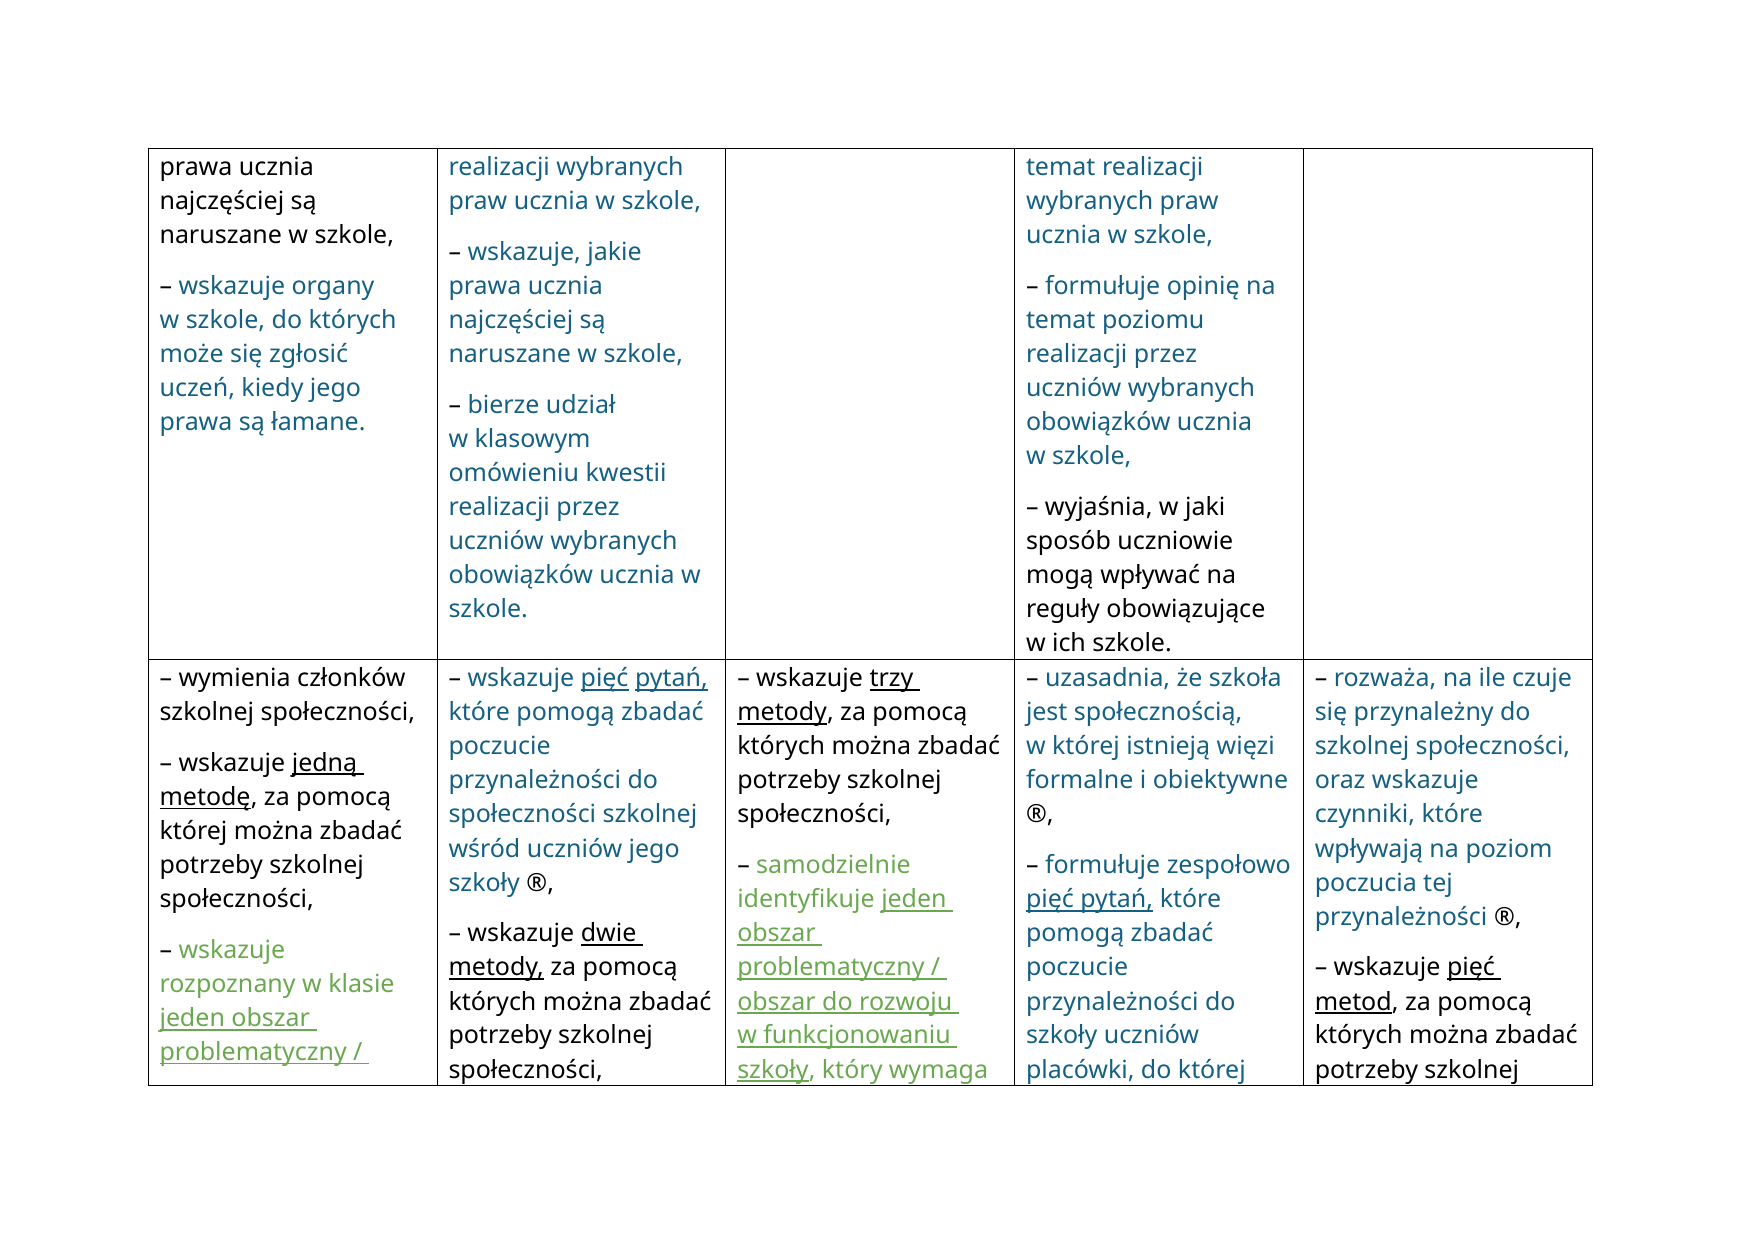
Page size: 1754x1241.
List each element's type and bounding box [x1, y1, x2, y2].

table_cell [149, 660, 437, 1085]
table_cell [726, 660, 1014, 1085]
table_cell [438, 660, 725, 1085]
table_cell [149, 149, 437, 659]
table_cell [1015, 660, 1303, 1085]
table_cell [1304, 149, 1592, 659]
table_cell [438, 149, 725, 659]
table_cell [1304, 660, 1592, 1085]
table_cell [1015, 149, 1303, 659]
table_cell [726, 149, 1014, 659]
